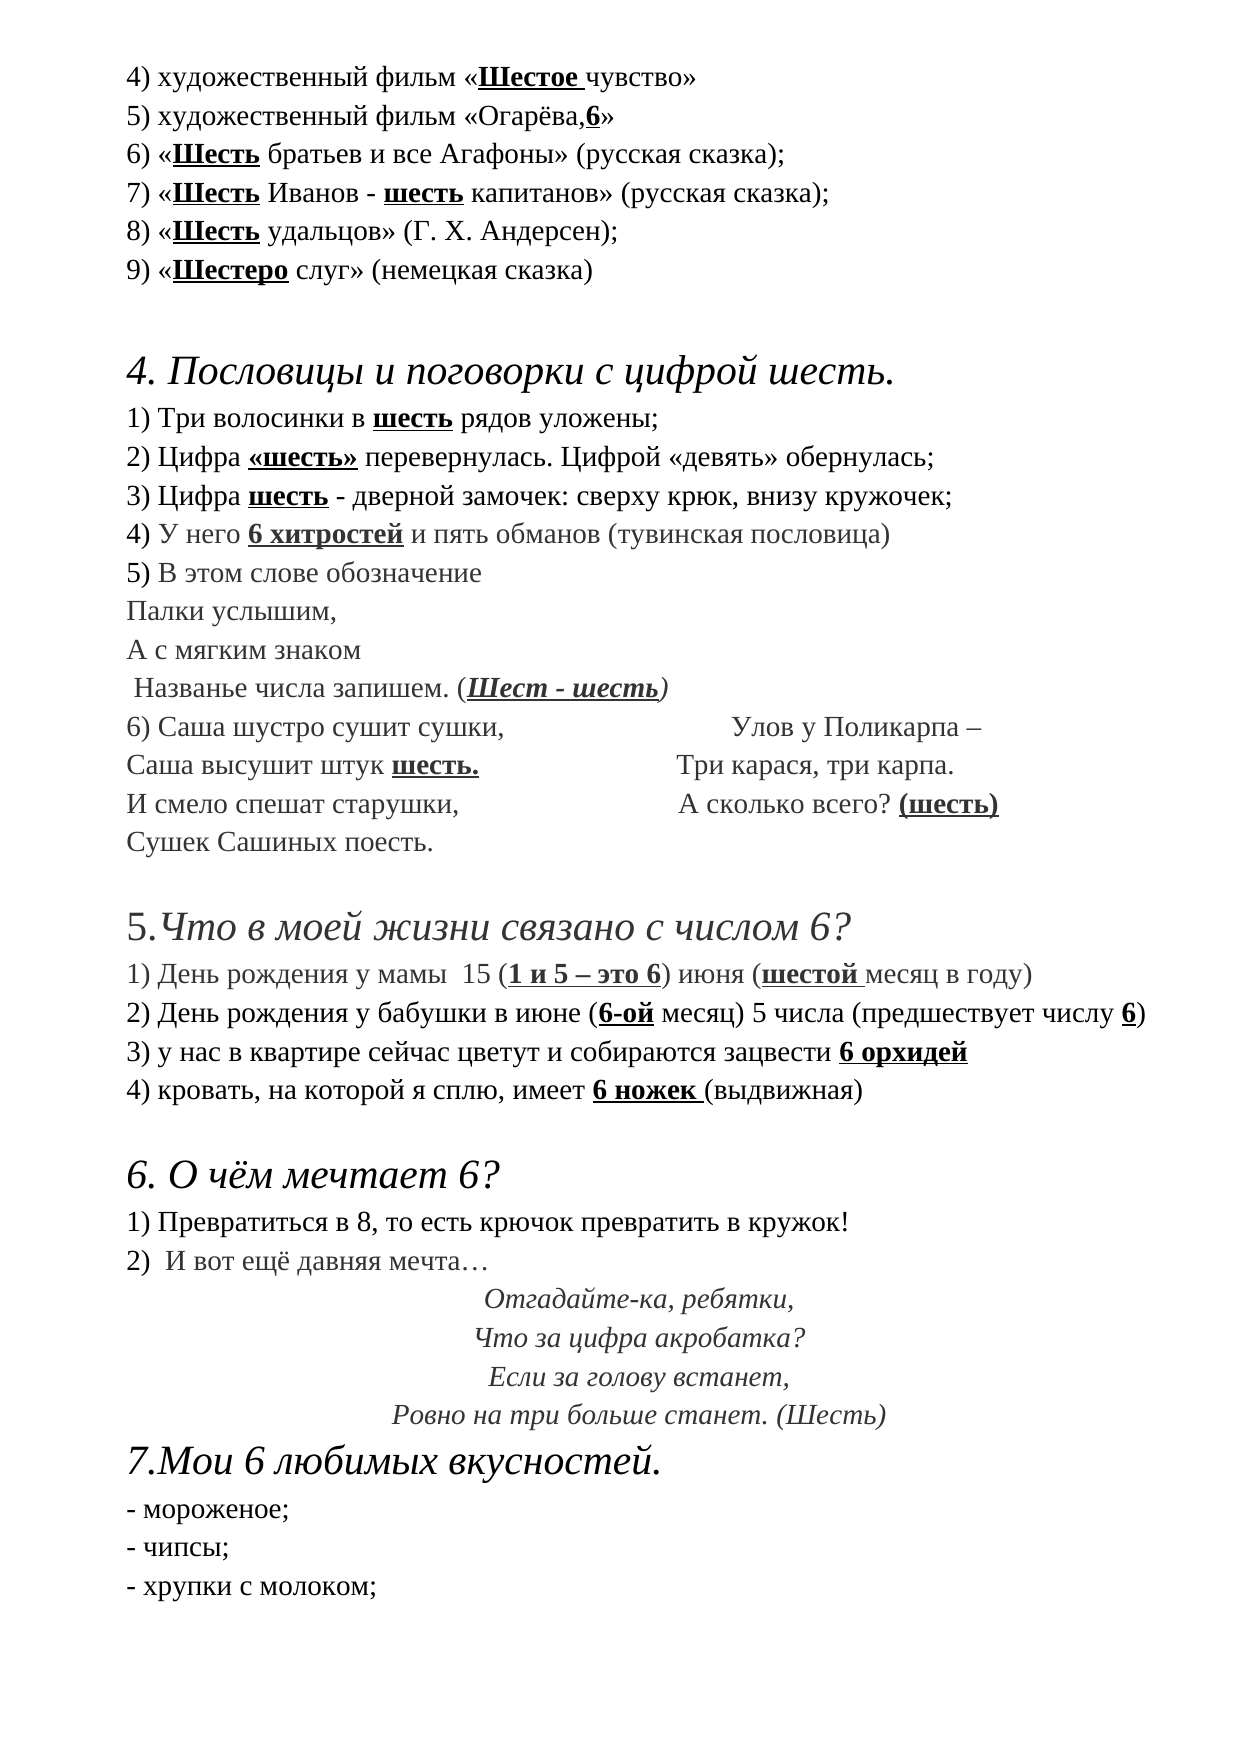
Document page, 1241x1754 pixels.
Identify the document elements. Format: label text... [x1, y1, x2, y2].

list 1) Превратиться в 8, то есть крючок превратить в кружок! [126, 1204, 1152, 1238]
list Что за цифра акробатка? [126, 1320, 1152, 1354]
list 7) «Шесть Иванов - шесть капитанов» (русская сказка); [126, 175, 1152, 208]
list - мороженое; [126, 1491, 1152, 1524]
list - хрупки с молоком; [126, 1568, 1152, 1601]
list 3) Цифра шесть - дверной замочек: сверху крюк, внизу кружочек; [126, 478, 1152, 511]
list Названье числа запишем. (Шест - шесть) [126, 670, 1152, 704]
list 4) художественный фильм «Шестое чувство» [126, 59, 1152, 93]
list Саша высушит штук шесть. Три карася, три карпа. [126, 747, 1152, 781]
list 2) Цифра «шесть» перевернулась. Цифрой «девять» обернулась; [126, 439, 1152, 473]
list 3) у нас в квартире сейчас цветут и собираются зацвести 6 орхидей [126, 1034, 1152, 1067]
list 6) «Шесть братьев и все Агафоны» (русская сказка); [126, 136, 1152, 170]
list 1) Три волосинки в шесть рядов уложены; [126, 401, 1152, 434]
list А с мягким знаком [126, 632, 1152, 665]
list 8) «Шесть удальцов» (Г. Х. Андерсен); [126, 213, 1152, 247]
list Если за голову встанет, [126, 1359, 1152, 1392]
list 9) «Шестеро слуг» (немецкая сказка) [126, 252, 1152, 285]
list 7.Мои 6 любимых вкусностей. [126, 1436, 1152, 1484]
list И смело спешат старушки, А сколько всего? (шесть) [126, 786, 1152, 819]
list Ровно на три больше станет. (Шесть) [126, 1397, 1152, 1431]
list - чипсы; [126, 1529, 1152, 1563]
list 2) И вот ещё давняя мечта… [126, 1243, 1152, 1277]
list 5) художественный фильм «Огарёва,6» [126, 98, 1152, 131]
list Отгадайте-ка, ребятки, [126, 1282, 1152, 1315]
list Палки услышим, [126, 593, 1152, 627]
list 4) кровать, на которой я сплю, имеет 6 ножек (выдвижная) [126, 1072, 1152, 1106]
list 6) Саша шустро сушит сушки, Улов у Поликарпа – [126, 709, 1152, 742]
list 5) В этом слове обозначение [126, 555, 1152, 588]
list 1) День рождения у мамы 15 (1 и 5 – это 6) июня (шестой месяц в году) [126, 957, 1152, 990]
list 6. О чём мечтает 6? [126, 1149, 1152, 1197]
list 4) У него 6 хитростей и пять обманов (тувинская пословица) [126, 516, 1152, 550]
list 5.Что в моей жизни связано с числом 6? [126, 902, 1152, 949]
list Сушек Сашиных поесть. [126, 824, 1152, 858]
list 2) День рождения у бабушки в июне (6-ой месяц) 5 числа (предшествует числу 6) [126, 995, 1152, 1029]
list 4. Пословицы и поговорки с цифрой шесть. [126, 345, 1152, 393]
